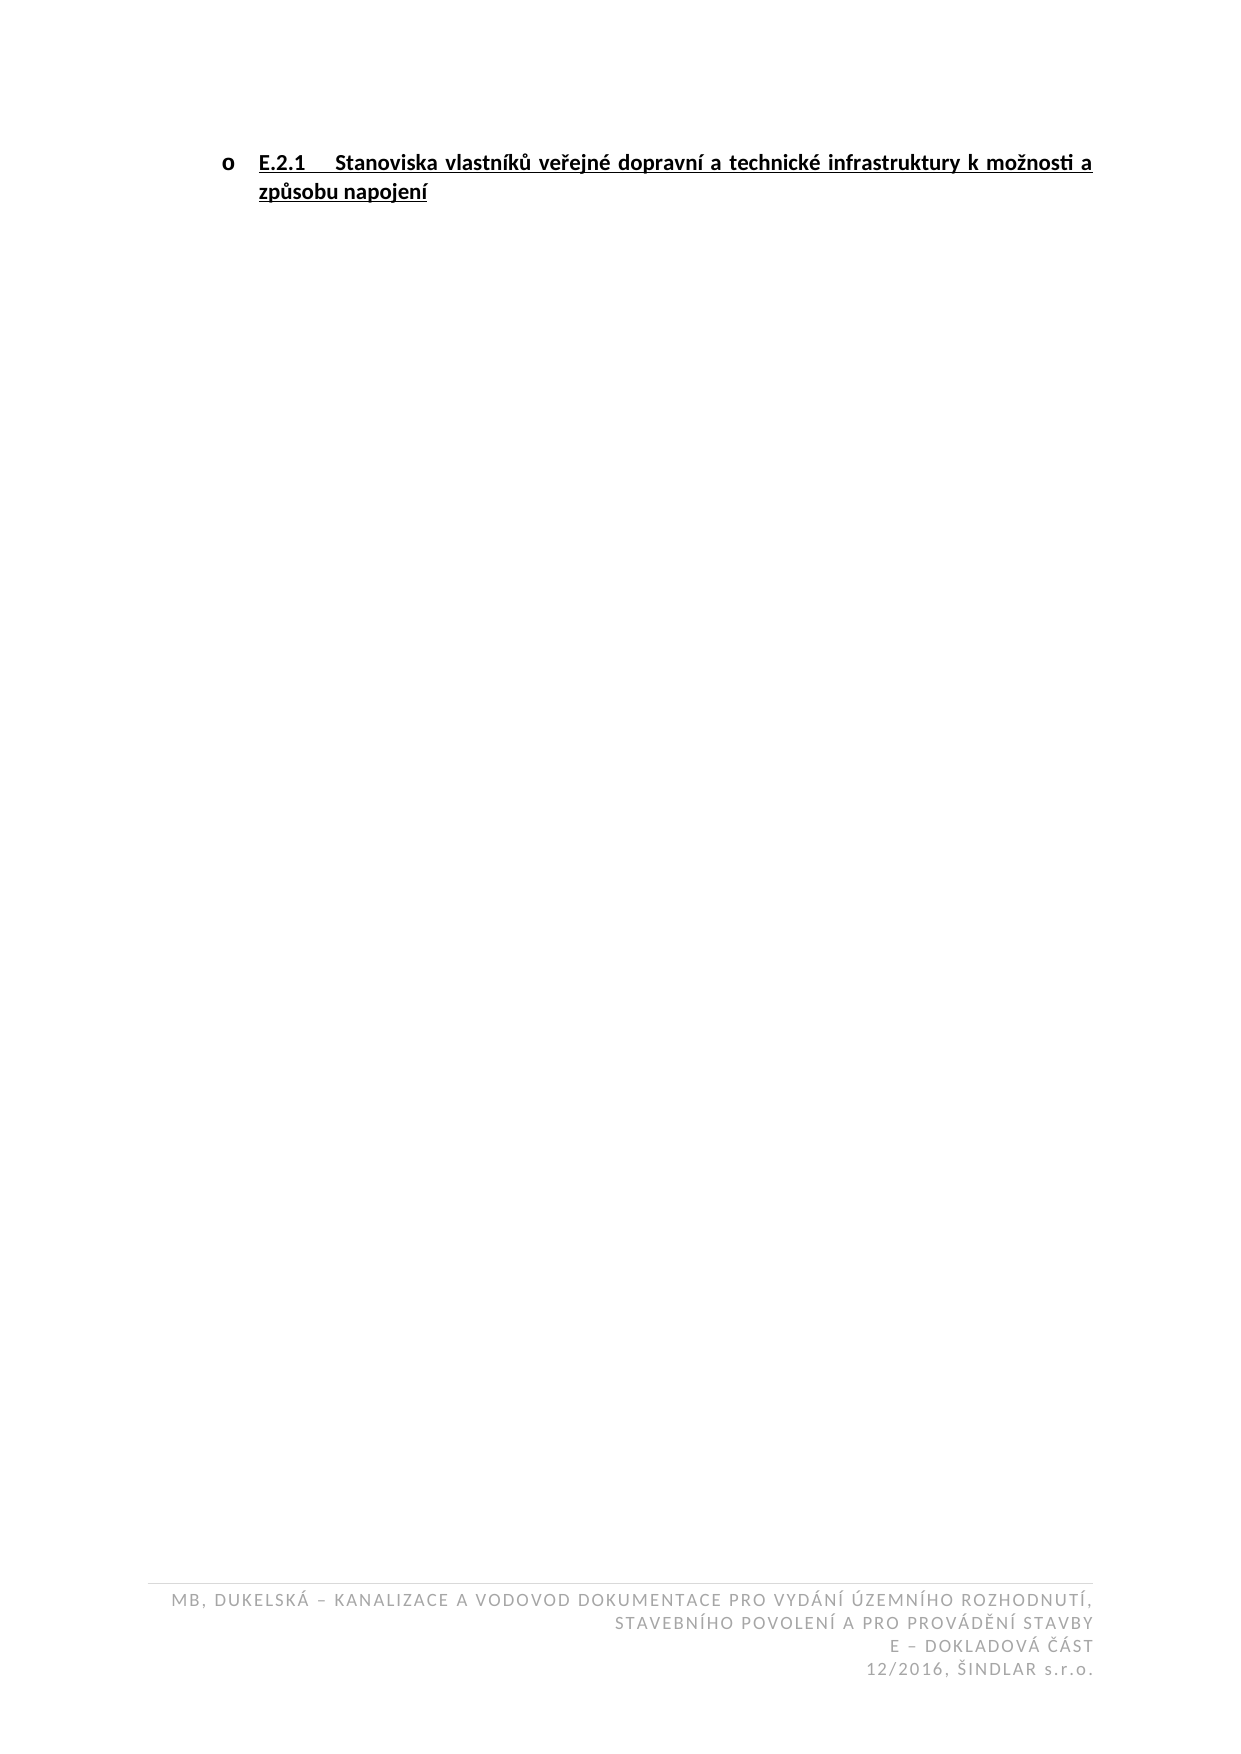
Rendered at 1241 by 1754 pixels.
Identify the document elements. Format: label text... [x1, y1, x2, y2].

list E.2.1 Stanoviska vlastníků veřejné dopravní a technické infrastruktury k možnosti a způsobu napojení [221, 148, 1093, 205]
